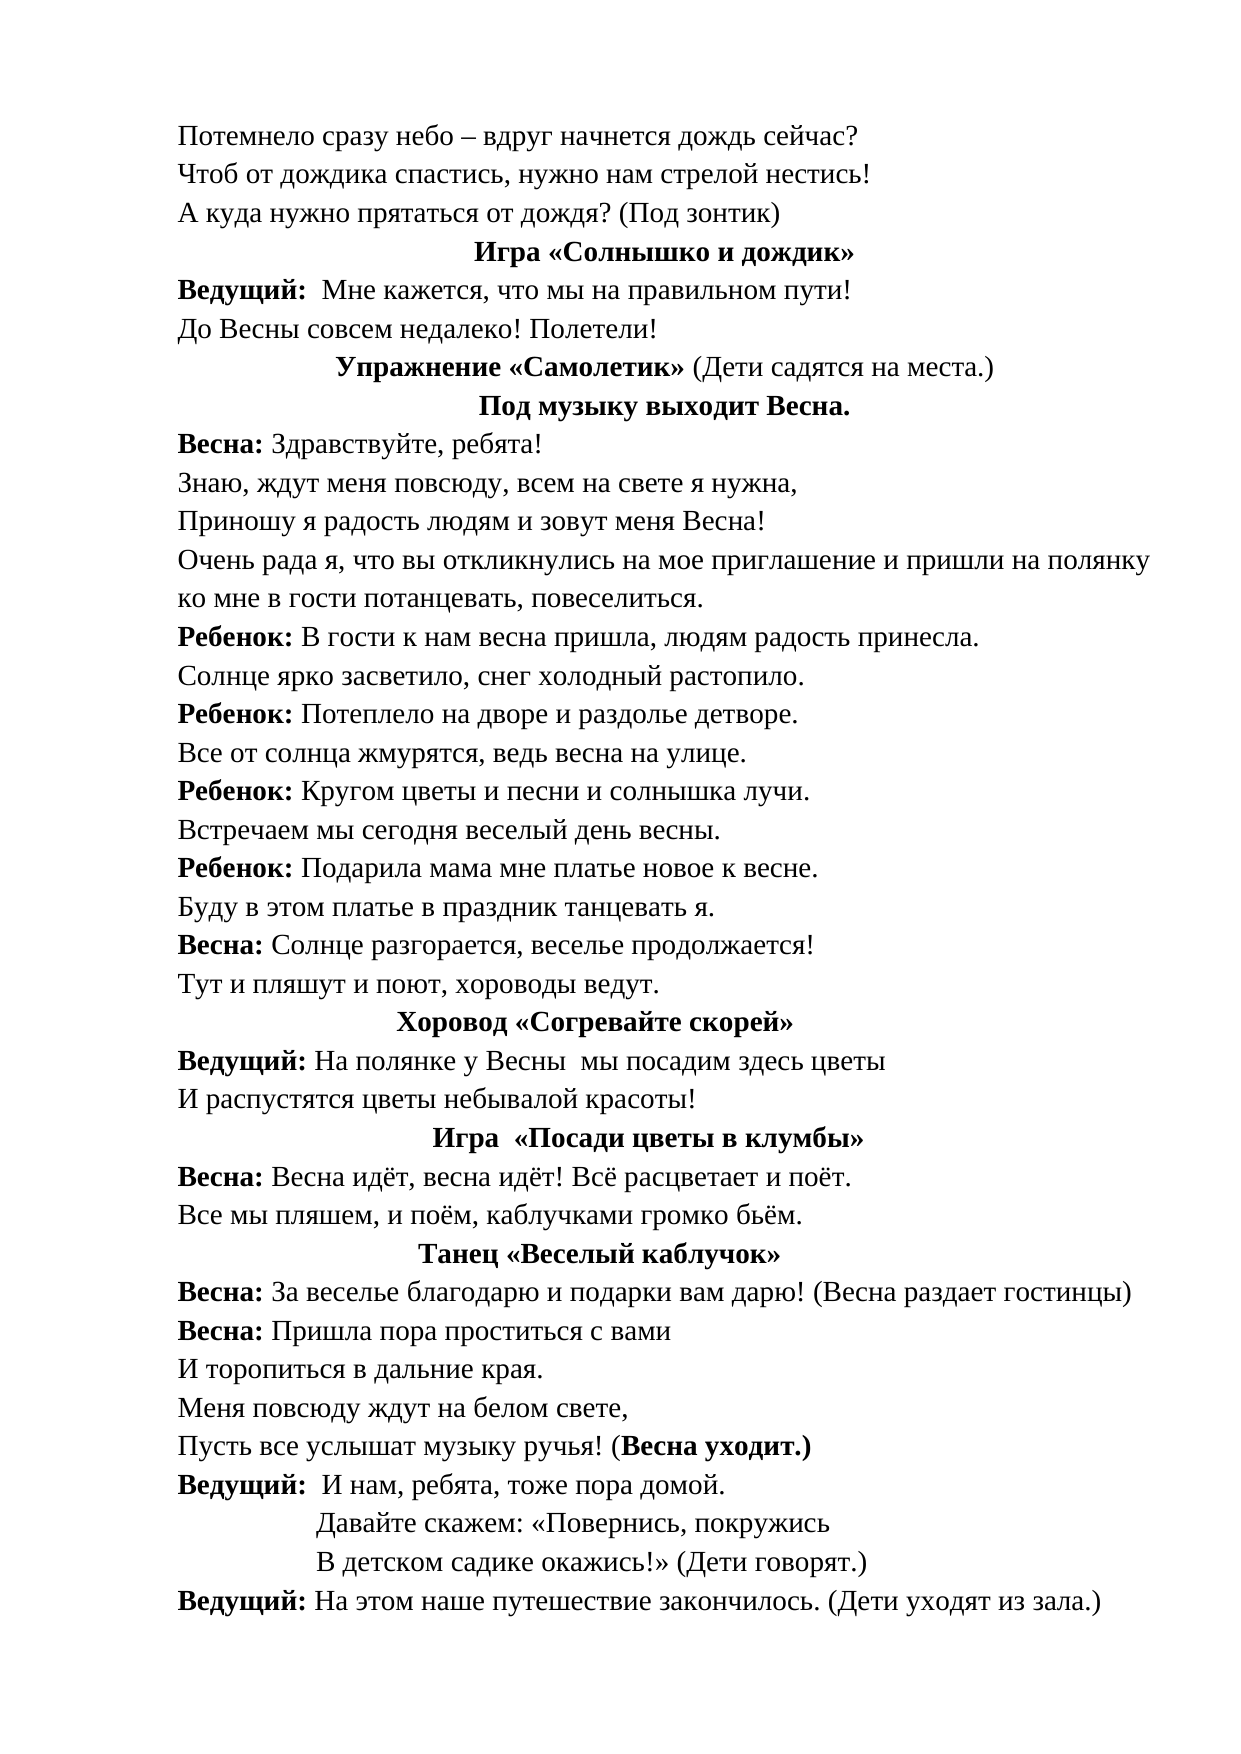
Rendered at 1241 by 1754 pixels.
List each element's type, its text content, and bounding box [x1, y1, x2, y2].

text Давайте скажем: «Повернись, покружись [177, 1506, 1152, 1539]
text Весна: Солнце разгорается, веселье продолжается! [177, 927, 1152, 961]
text Под музыку выходит Весна. [177, 388, 1152, 421]
text Все мы пляшем, и поём, каблучками громко бьём. [177, 1197, 1152, 1231]
text Весна: Весна идёт, весна идёт! Всё расцветает и поёт. [177, 1159, 1152, 1192]
text В детском садике окажись!» (Дети говорят.) [177, 1544, 1152, 1578]
text Упражнение «Самолетик» (Дети садятся на места.) [177, 349, 1152, 383]
text Приношу я радость людям и зовут меня Весна! [177, 503, 1152, 537]
text Весна: За веселье благодарю и подарки вам дарю! (Весна раздает гостинцы) Весна: Пришла пора проститься с вами [177, 1274, 1152, 1346]
text Чтоб от дождика спастись, нужно нам стрелой нестись! [177, 157, 1152, 190]
text Ведущий: Мне кажется, что мы на правильном пути! [177, 272, 1152, 306]
text Ведущий: На полянке у Весны мы посадим здесь цветы [177, 1043, 1152, 1077]
text Игра «Посади цветы в клумбы» [177, 1120, 1152, 1154]
text Ведущий: И нам, ребята, тоже пора домой. [177, 1467, 1152, 1501]
text Очень рада я, что вы откликнулись на мое приглашение и пришли на полянку ко мне в гости потанцевать, повеселиться. [177, 542, 1152, 614]
text Пусть все услышат музыку ручья! (Весна уходит.) [177, 1428, 1152, 1462]
text До Весны совсем недалеко! Полетели! [177, 311, 1152, 344]
text Танец «Веселый каблучок» [177, 1236, 1152, 1269]
text Знаю, ждут меня повсюду, всем на свете я нужна, [177, 465, 1152, 498]
text Хоровод «Согревайте скорей» [177, 1004, 1152, 1038]
text Ребенок: В гости к нам весна пришла, людям радость принесла. Солнце ярко засветило, снег холодный растопило. Ребенок: Потеплело на дворе и раздолье детворе. Все от солнца жмурятся, ведь весна на улице. Ребенок: Кругом цветы и песни и солнышка лучи. Встречаем мы сегодня веселый день весны. Ребенок: Подарила мама мне платье новое к весне. Буду в этом платье в праздник танцевать я. [177, 619, 1152, 922]
text Игра «Солнышко и дождик» [177, 234, 1152, 267]
text Весна: Здравствуйте, ребята! [177, 426, 1152, 460]
text Тут и пляшут и поют, хороводы ведут. [177, 966, 1152, 999]
text И торопиться в дальние края. [177, 1351, 1152, 1385]
text А куда нужно прятаться от дождя? (Под зонтик) [177, 195, 1152, 229]
text Меня повсюду ждут на белом свете, [177, 1390, 1152, 1423]
text Ведущий: На этом наше путешествие закончилось. (Дети уходят из зала.) [177, 1583, 1152, 1616]
text Потемнело сразу небо – вдруг начнется дождь сейчас? [177, 118, 1152, 152]
text И распустятся цветы небывалой красоты! [177, 1082, 1152, 1115]
